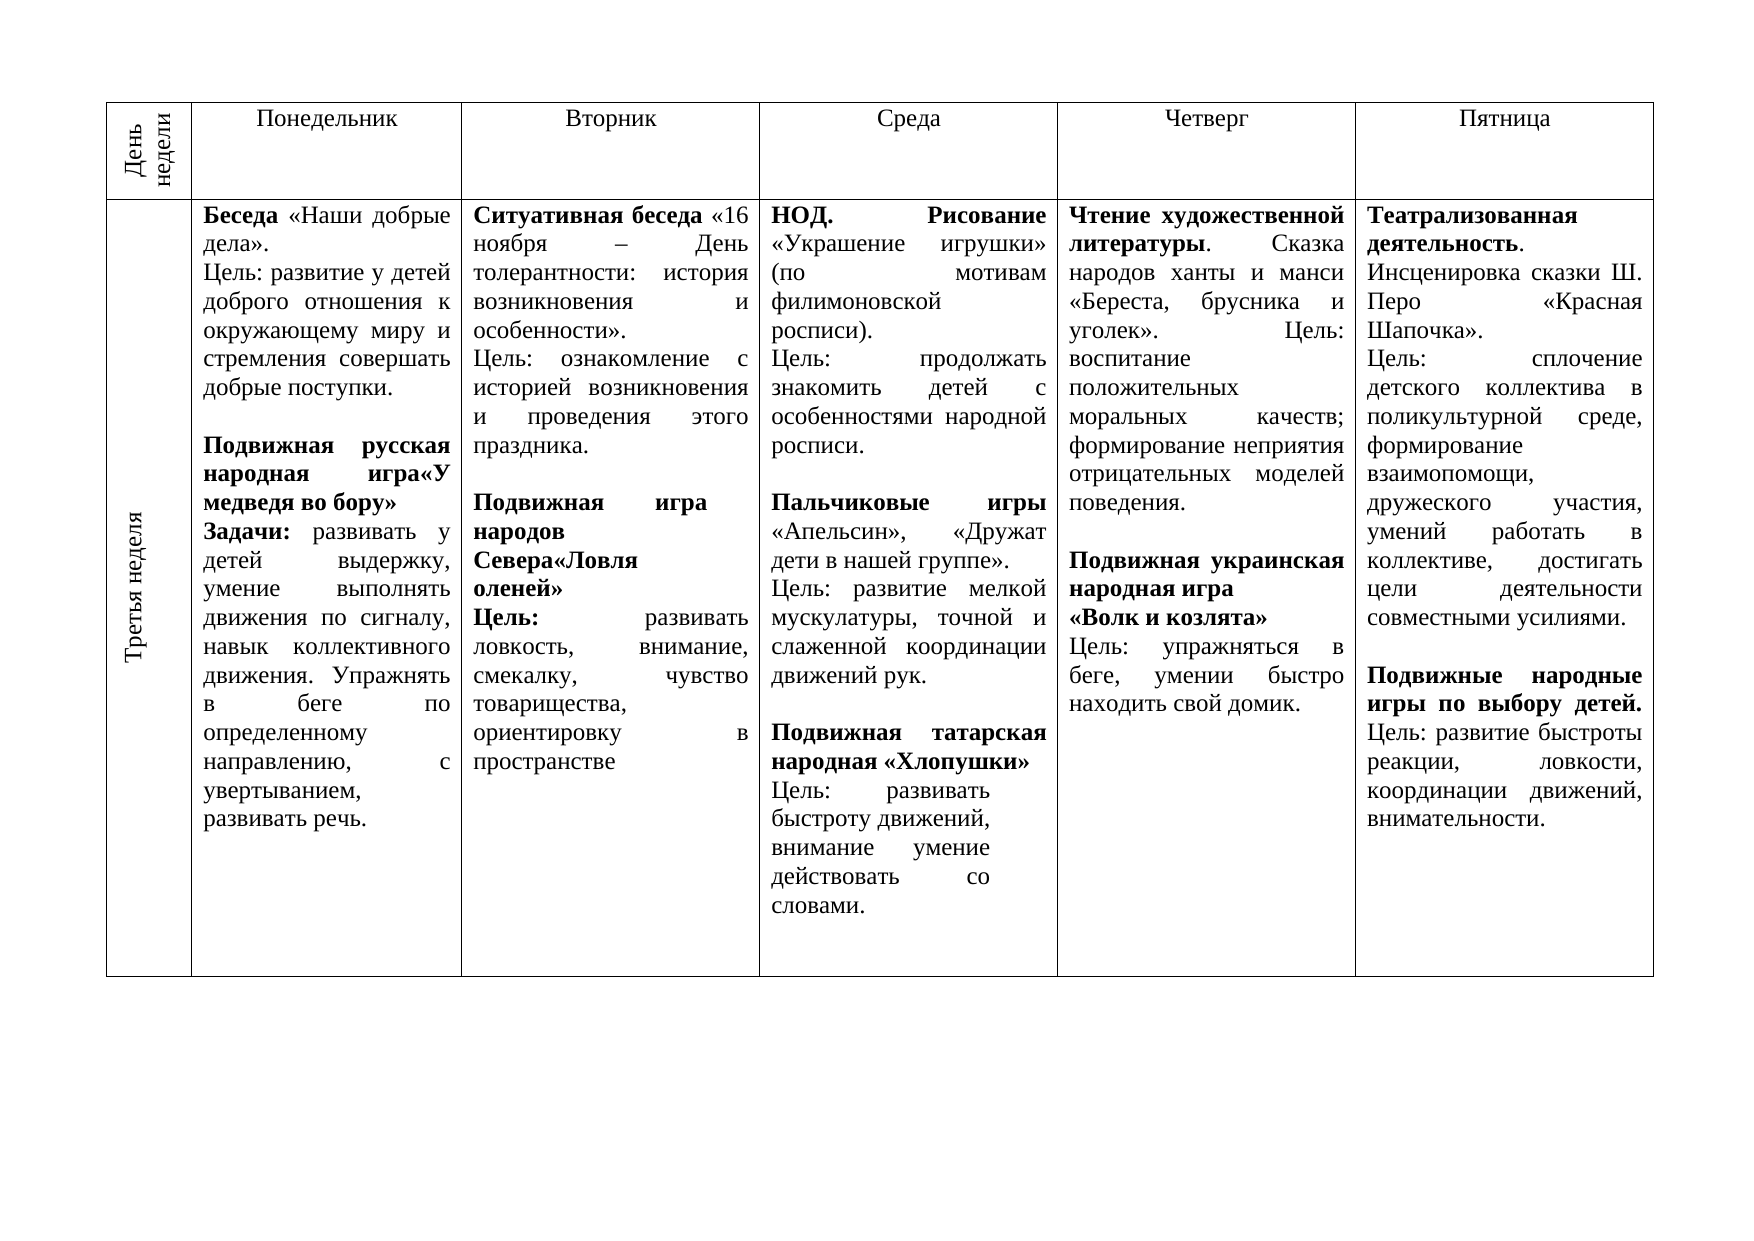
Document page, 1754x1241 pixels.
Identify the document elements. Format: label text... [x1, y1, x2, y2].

table_cell Чтение художественной литературы. Сказка народов ханты и манси «Береста, брусника и уголек». Цель: воспитание положительных моральных качеств; формирование неприятия отрицательных моделей поведения. Подвижная украинская народная игра «Волк и козлята» Цель: упражняться в беге, умении быстро находить свой домик. [1058, 200, 1355, 976]
table_cell Третья неделя [107, 200, 191, 976]
table_cell Театрализованная деятельность. Инсценировка сказки Ш. Перо «Красная Шапочка». Цель: сплочение детского коллектива в поликультурной среде, формирование взаимопомощи, дружеского участия, умений работать в коллективе, достигать цели деятельности совместными усилиями. Подвижные народные игры по выбору детей. Цель: развитие быстроты реакции, ловкости, координации движений, внимательности. [1356, 200, 1653, 976]
table_cell Ситуативная беседа «16 ноября – День толерантности: история возникновения и особенности». Цель: ознакомление с историей возникновения и проведения этого праздника. Подвижная игра народов Севера«Ловля оленей» Цель: развивать ловкость, внимание, смекалку, чувство товарищества, ориентировку в пространстве [462, 200, 759, 976]
table_cell Среда [760, 103, 1057, 199]
table_cell Пятница [1356, 103, 1653, 199]
table_cell НОД. Рисование «Украшение игрушки» (по мотивам филимоновской росписи). Цель: продолжать знакомить детей с особенностями народной росписи. Пальчиковые игры «Апельсин», «Дружат дети в нашей группе». Цель: развитие мелкой мускулатуры, точной и слаженной координации движений рук. Подвижная татарская народная «Хлопушки» Цель: развивать быстроту движений, внимание умение действовать со словами. [760, 200, 1057, 976]
table_cell Четверг [1058, 103, 1355, 199]
table_cell Вторник [462, 103, 759, 199]
table_cell День недели [107, 103, 191, 199]
table_cell Беседа «Наши добрые дела». Цель: развитие у детей доброго отношения к окружающему миру и стремления совершать добрые поступки. Подвижная русская народная игра«У медведя во бору» Задачи: развивать у детей выдержку, умение выполнять движения по сигналу, навык коллективного движения. Упражнять в беге по определенному направлению, с увертыванием, развивать речь. [192, 200, 461, 976]
table_cell Понедельник [192, 103, 461, 199]
